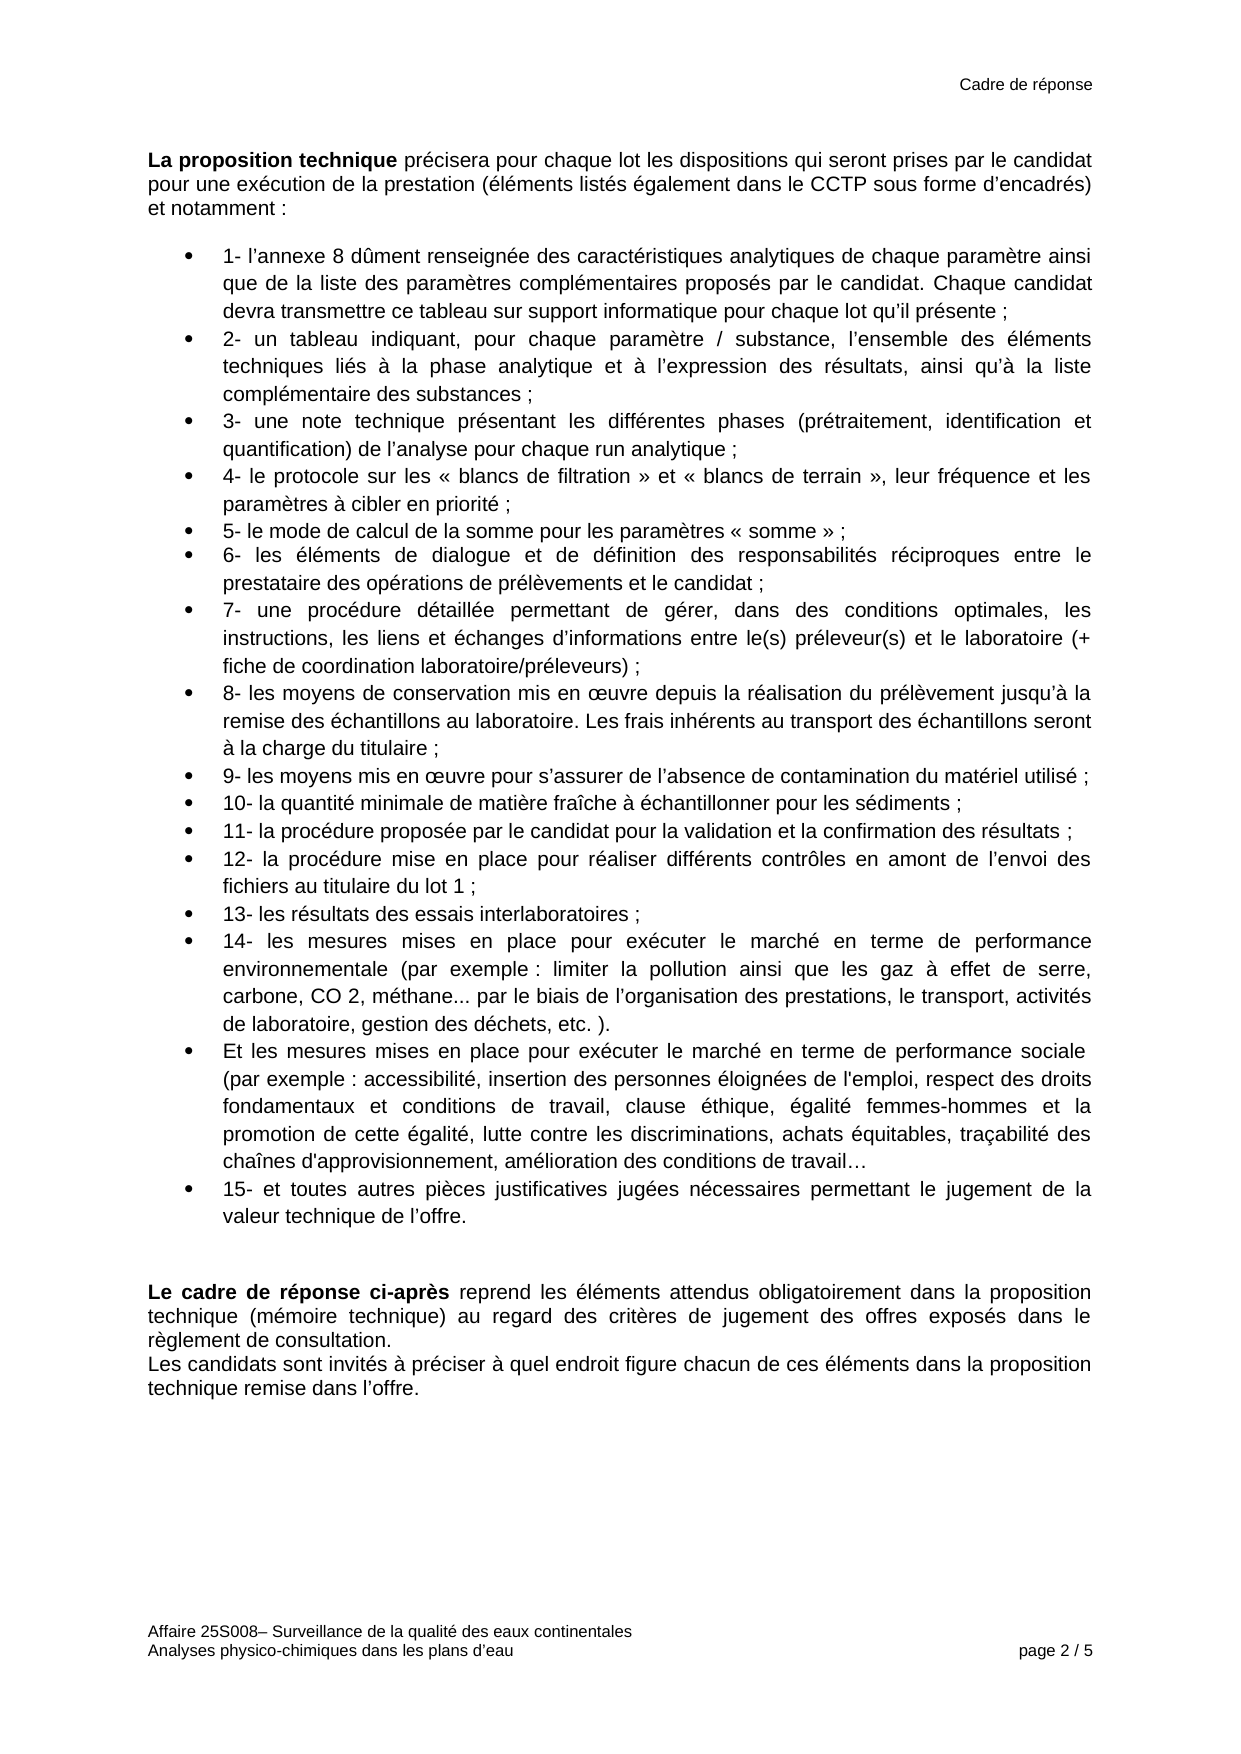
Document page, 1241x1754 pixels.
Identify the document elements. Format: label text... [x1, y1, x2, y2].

list 14- les mesures mises en place pour exécuter le marché en terme de performance environnementale (par exemple : limiter la pollution ainsi que les gaz à effet de serre, carbone, CO 2, méthane... par le biais de l’organisation des prestations, le transport, activités de laboratoire, gestion des déchets, etc. ). [185, 929, 1092, 1036]
list 5- le mode de calcul de la somme pour les paramètres « somme » ; [185, 519, 1092, 543]
list 1- l’annexe 8 dûment renseignée des caractéristiques analytiques de chaque paramètre ainsi que de la liste des paramètres complémentaires proposés par le candidat. Chaque candidat devra transmettre ce tableau sur support informatique pour chaque lot qu’il présente ; [185, 243, 1092, 323]
text La proposition technique précisera pour chaque lot les dispositions qui seront prises par le candidat pour une exécution de la prestation (éléments listés également dans le CCTP sous forme d’encadrés) et notamment : [148, 148, 1092, 219]
list 10- la quantité minimale de matière fraîche à échantillonner pour les sédiments ; [185, 791, 1092, 815]
list 3- une note technique présentant les différentes phases (prétraitement, identification et quantification) de l’analyse pour chaque run analytique ; [185, 409, 1092, 461]
list 12- la procédure mise en place pour réaliser différents contrôles en amont de l’envoi des fichiers au titulaire du lot 1 ; [185, 846, 1092, 898]
list 2- un tableau indiquant, pour chaque paramètre / substance, l’ensemble des éléments techniques liés à la phase analytique et à l’expression des résultats, ainsi qu’à la liste complémentaire des substances ; [185, 326, 1092, 405]
list 13- les résultats des essais interlaboratoires ; [185, 901, 1092, 926]
list 7- une procédure détaillée permettant de gérer, dans des conditions optimales, les instructions, les liens et échanges d’informations entre le(s) préleveur(s) et le laboratoire (+ fiche de coordination laboratoire/préleveurs) ; [185, 598, 1092, 677]
list 4- le protocole sur les « blancs de filtration » et « blancs de terrain », leur fréquence et les paramètres à cibler en priorité ; [185, 464, 1092, 516]
text Le cadre de réponse ci-après reprend les éléments attendus obligatoirement dans la proposition technique (mémoire technique) au regard des critères de jugement des offres exposés dans le règlement de consultation. [148, 1280, 1092, 1352]
list 11- la procédure proposée par le candidat pour la validation et la confirmation des résultats ; [185, 819, 1092, 843]
list 8- les moyens de conservation mis en œuvre depuis la réalisation du prélèvement jusqu’à la remise des échantillons au laboratoire. Les frais inhérents au transport des échantillons seront à la charge du titulaire ; [185, 681, 1092, 760]
list 15- et toutes autres pièces justificatives jugées nécessaires permettant le jugement de la valeur technique de l’offre. [185, 1177, 1092, 1228]
list Et les mesures mises en place pour exécuter le marché en terme de performance sociale (par exemple : accessibilité, insertion des personnes éloignées de l'emploi, respect des droits fondamentaux et conditions de travail, clause éthique, égalité femmes-hommes et la promotion de cette égalité, lutte contre les discriminations, achats équitables, traçabilité des chaînes d'approvisionnement, amélioration des conditions de travail… [185, 1039, 1092, 1173]
list 6- les éléments de dialogue et de définition des responsabilités réciproques entre le prestataire des opérations de prélèvements et le candidat ; [185, 543, 1092, 595]
list 9- les moyens mis en œuvre pour s’assurer de l’absence de contamination du matériel utilisé ; [185, 763, 1092, 788]
text Les candidats sont invités à préciser à quel endroit figure chacun de ces éléments dans la proposition technique remise dans l’offre. [148, 1352, 1092, 1399]
